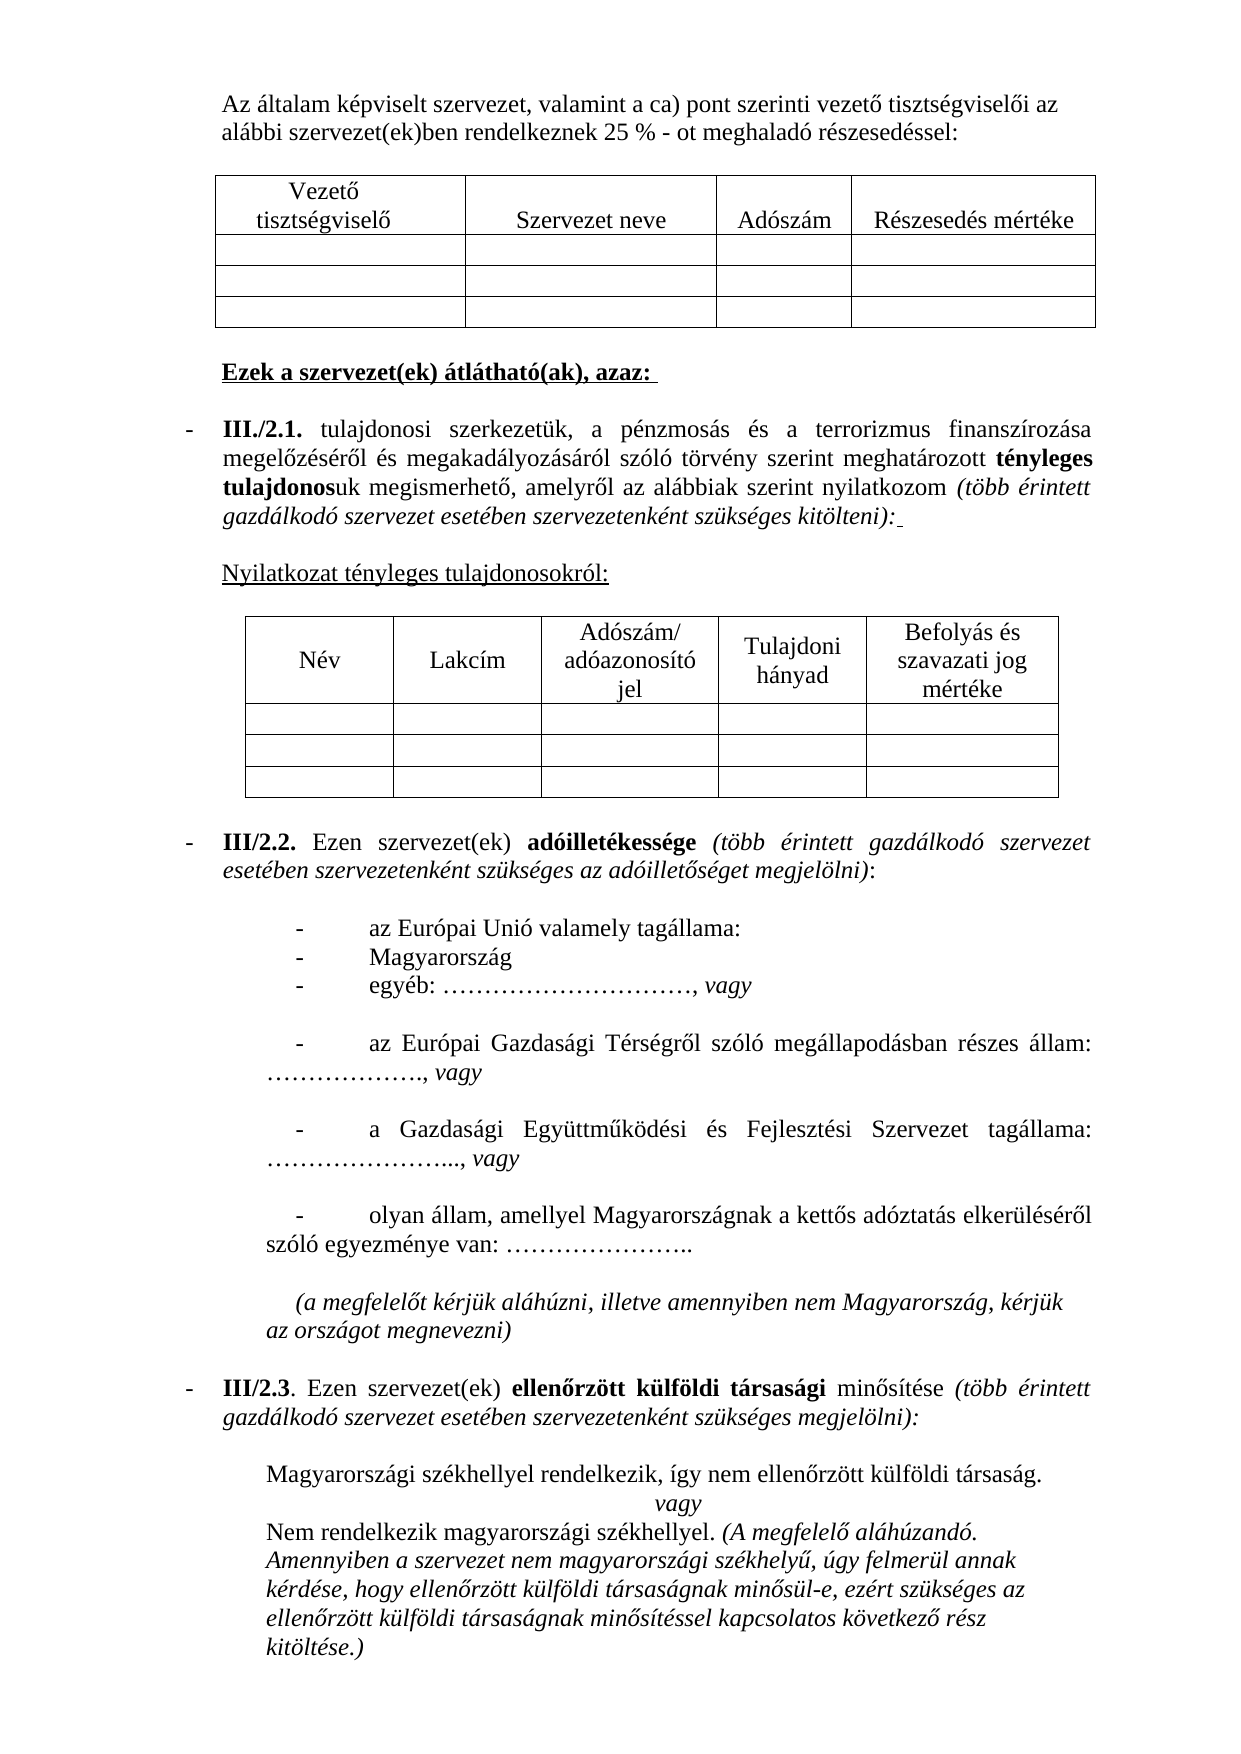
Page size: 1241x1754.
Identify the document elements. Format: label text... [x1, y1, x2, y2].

table_cell [719, 767, 866, 797]
table_cell [852, 235, 1095, 265]
text Nyilatkozat tényleges tulajdonosokról: [148, 558, 1093, 587]
table_cell [852, 266, 1095, 296]
list Magyarország [266, 942, 1093, 970]
table_cell [466, 266, 716, 296]
table_header Befolyás és szavazati jog mértéke [867, 617, 1058, 703]
table_cell [394, 735, 541, 766]
list III/2.3. Ezen szervezet(ek) ellenőrzött külföldi társasági minősítése (több érintett gazdálkodó szervezet esetében szervezetenként szükséges megjelölni): [185, 1373, 1093, 1430]
table_cell [867, 704, 1058, 734]
table_cell [719, 704, 866, 734]
table_cell [542, 735, 718, 766]
table_cell [216, 266, 465, 296]
table_cell [246, 767, 393, 797]
table_cell [394, 704, 541, 734]
table_cell [719, 735, 866, 766]
text (a megfelelőt kérjük aláhúzni, illetve amennyiben nem Magyarország, kérjük az országot megnevezni) [266, 1287, 1093, 1344]
table_header Lakcím [394, 617, 541, 703]
table_cell [852, 297, 1095, 327]
list olyan állam, amellyel Magyarországnak a kettős adóztatás elkerüléséről szóló egyezménye van: ………………….. [266, 1200, 1093, 1258]
table_header Adószám [717, 176, 851, 233]
table_header Részesedés mértéke [852, 176, 1095, 233]
table_cell [466, 235, 716, 265]
list a Gazdasági Együttműködési és Fejlesztési Szervezet tagállama: …………………..., vagy [266, 1114, 1093, 1172]
table_cell [466, 297, 716, 327]
table_cell [246, 704, 393, 734]
table_cell [216, 235, 465, 265]
table_header Tulajdoni hányad [719, 617, 866, 703]
table_cell [542, 767, 718, 797]
list III./2.1. tulajdonosi szerkezetük, a pénzmosás és a terrorizmus finanszírozása megelőzéséről és megakadályozásáról szóló törvény szerint meghatározott tényleges tulajdonosuk megismerhető, amelyről az alábbiak szerint nyilatkozom (több érintett gazdálkodó szervezet esetében szervezetenként szükséges kitölteni): [185, 414, 1093, 529]
table_header Vezető tisztségviselő [216, 176, 465, 233]
text Ezek a szervezet(ek) átlátható(ak), azaz: [148, 357, 1093, 386]
text Magyarországi székhellyel rendelkezik, így nem ellenőrzött külföldi társaság. [266, 1459, 1093, 1488]
table_cell [717, 297, 851, 327]
table_cell [867, 767, 1058, 797]
table_cell [717, 266, 851, 296]
list az Európai Gazdasági Térségről szóló megállapodásban részes állam: ………………., vagy [266, 1028, 1093, 1085]
table_cell [867, 735, 1058, 766]
text Nem rendelkezik magyarországi székhellyel. (A megfelelő aláhúzandó. Amennyiben a szervezet nem magyarországi székhelyű, úgy felmerül annak kérdése, hogy ellenőrzött külföldi társaságnak minősül-e, ezért szükséges az ellenőrzött külföldi társaságnak minősítéssel kapcsolatos következő rész kitöltése.) [266, 1517, 1093, 1660]
table_cell [216, 297, 465, 327]
text vagy [266, 1488, 1093, 1517]
table_header Név [246, 617, 393, 703]
table_cell [246, 735, 393, 766]
table_cell [717, 235, 851, 265]
table_header Adószám/ adóazonosító jel [542, 617, 718, 703]
text Az általam képviselt szervezet, valamint a ca) pont szerinti vezető tisztségviselői az alábbi szervezet(ek)ben rendelkeznek 25 % - ot meghaladó részesedéssel: [221, 89, 1093, 146]
table_cell [394, 767, 541, 797]
table_cell [542, 704, 718, 734]
list az Európai Unió valamely tagállama: [266, 913, 1093, 942]
table_header Szervezet neve [466, 176, 716, 233]
list III/2.2. Ezen szervezet(ek) adóilletékessége (több érintett gazdálkodó szervezet esetében szervezetenként szükséges az adóilletőséget megjelölni): [185, 827, 1093, 884]
list egyéb: …………………………, vagy [266, 970, 1093, 999]
